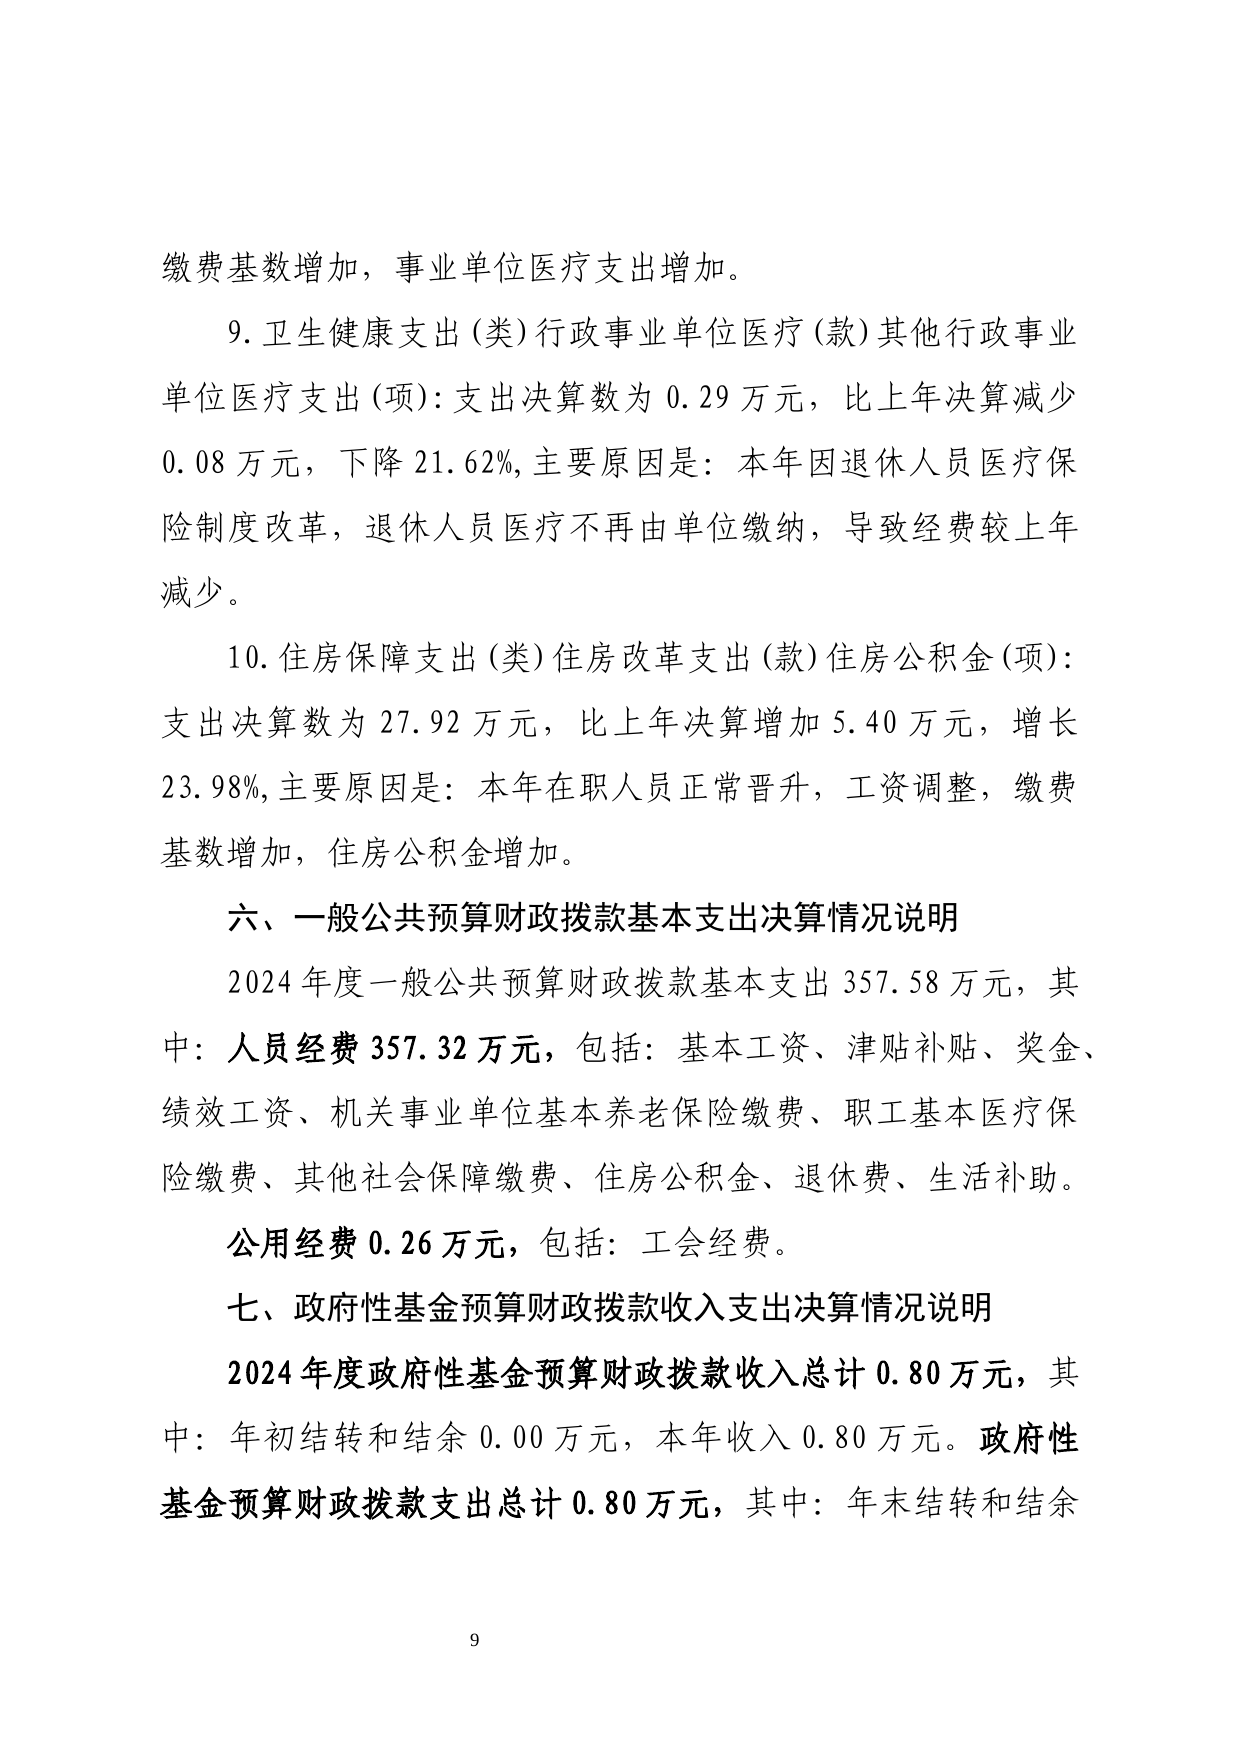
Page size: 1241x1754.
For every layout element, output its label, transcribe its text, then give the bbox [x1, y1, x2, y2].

text 2024年度一般公共预算财政拨款基本支出357.58万元，其中：人员经费357.32万元，包括：基本工资、津贴补贴、奖金、绩效工资、机关事业单位基本养老保险缴费、职工基本医疗保险缴费、其他社会保障缴费、住房公积金、退休费、生活补助。 [159, 948, 1081, 1208]
text 七、政府性基金预算财政拨款收入支出决算情况说明 [159, 1273, 1081, 1338]
text 六、一般公共预算财政拨款基本支出决算情况说明 [159, 883, 1081, 948]
text 公用经费0.26万元，包括：工会经费。 [159, 1208, 1081, 1273]
text 10.住房保障支出(类)住房改革支出(款)住房公积金(项):支出决算数为27.92万元，比上年决算增加5.40万元，增长23.98%,主要原因是：本年在职人员正常晋升，工资调整，缴费基数增加，住房公积金增加。 [159, 623, 1081, 883]
text 9.卫生健康支出(类)行政事业单位医疗(款)其他行政事业单位医疗支出(项):支出决算数为0.29万元，比上年决算减少0.08万元，下降21.62%,主要原因是：本年因退休人员医疗保险制度改革，退休人员医疗不再由单位缴纳，导致经费较上年减少。 [159, 298, 1081, 623]
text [159, 1338, 1081, 1533]
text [159, 233, 1081, 298]
